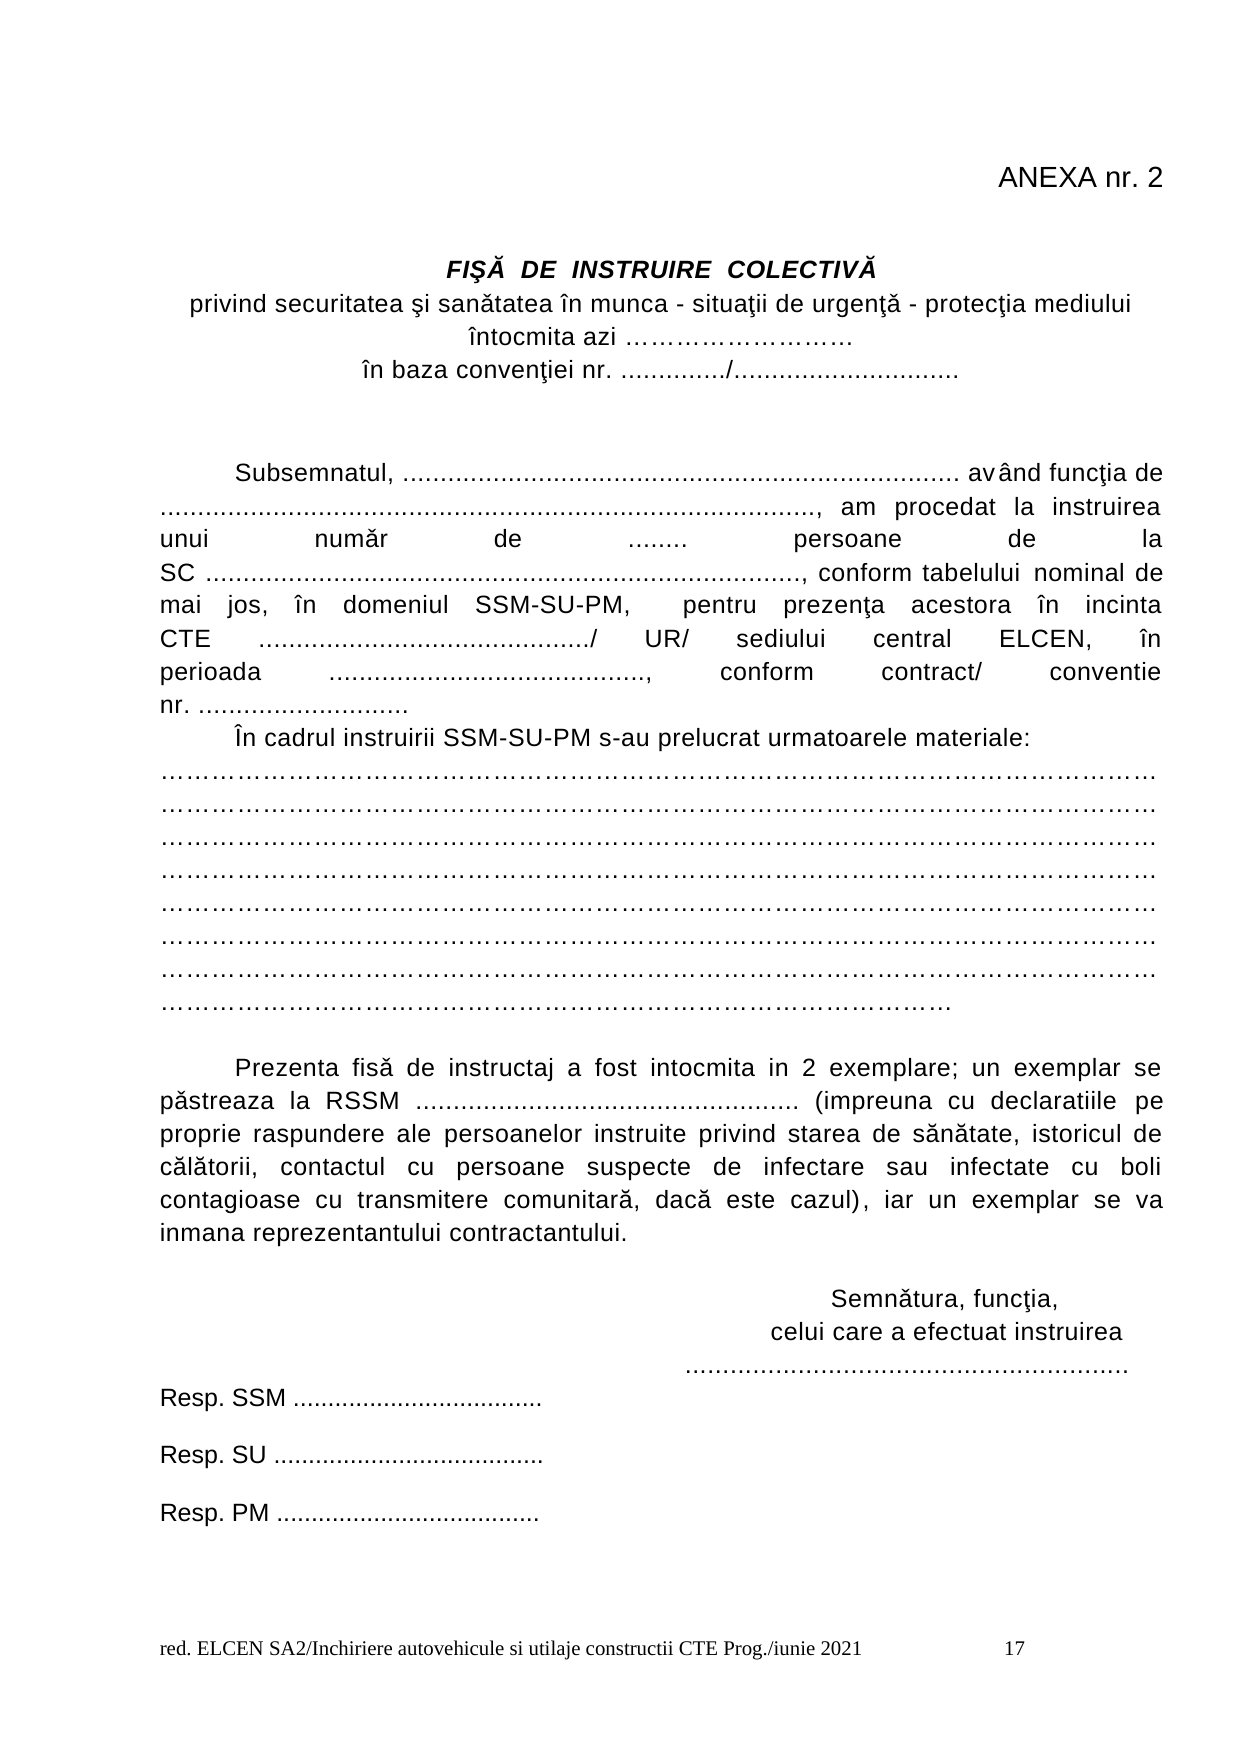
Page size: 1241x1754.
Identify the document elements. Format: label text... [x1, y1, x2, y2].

text ANEXA nr. 2 [159, 160, 1163, 193]
text întocmita azi ……………………… [159, 322, 1163, 350]
text Resp. SU ....................................... [159, 1441, 1163, 1469]
text ………………………………………………………………………………………………………………………………………………………………………………………………………………………………………………………………………………………………………………………………………………………………………………………………………………………………………………………………………………………………………………………………………………………………………………………………………………………………………………………………………………………………………………………………………………………………………………………………………………………………………… [159, 756, 1163, 1016]
text ........................................................... [684, 1350, 1163, 1379]
text Subsemnatul, .......................................................................... având funcţia de ......................................................................................., am procedat la instruirea unui numǎr de ........ persoane de la SC ..............................................................................., conform tabelului nominal de mai jos, în domeniul SSM-SU-PM, pentru prezenţa acestora în incinta CTE ............................................/ UR/ sediului central ELCEN, în perioada .........................................., conform contract/ conventie nr. ............................ [159, 458, 1163, 718]
text Resp. SSM .................................... [159, 1383, 1163, 1412]
text în baza convenţiei nr. ............../.............................. [159, 354, 1163, 383]
text Resp. PM ...................................... [159, 1498, 1163, 1527]
text Semnǎtura, funcţia, [159, 1284, 1163, 1313]
text FIŞĂ DE INSTRUIRE COLECTIVĂ [159, 256, 1163, 284]
text Prezenta fisǎ de instructaj a fost intocmita in 2 exemplare; un exemplar se pǎstreaza la RSSM ................................................... (impreuna cu declaratiile pe proprie raspundere ale persoanelor instruite privind starea de sănătate, istoricul de călătorii, contactul cu persoane suspecte de infectare sau infectate cu boli contagioase cu transmitere comunitară, dacă este cazul), iar un exemplar se va inmana reprezentantului contractantului. [159, 1053, 1163, 1247]
text celui care a efectuat instruirea [159, 1317, 1163, 1346]
text privind securitatea şi sanǎtatea în munca - situaţii de urgenţǎ - protecţia mediului [159, 288, 1163, 317]
text În cadrul instruirii SSM-SU-PM s-au prelucrat urmatoarele materiale: [159, 723, 1163, 751]
